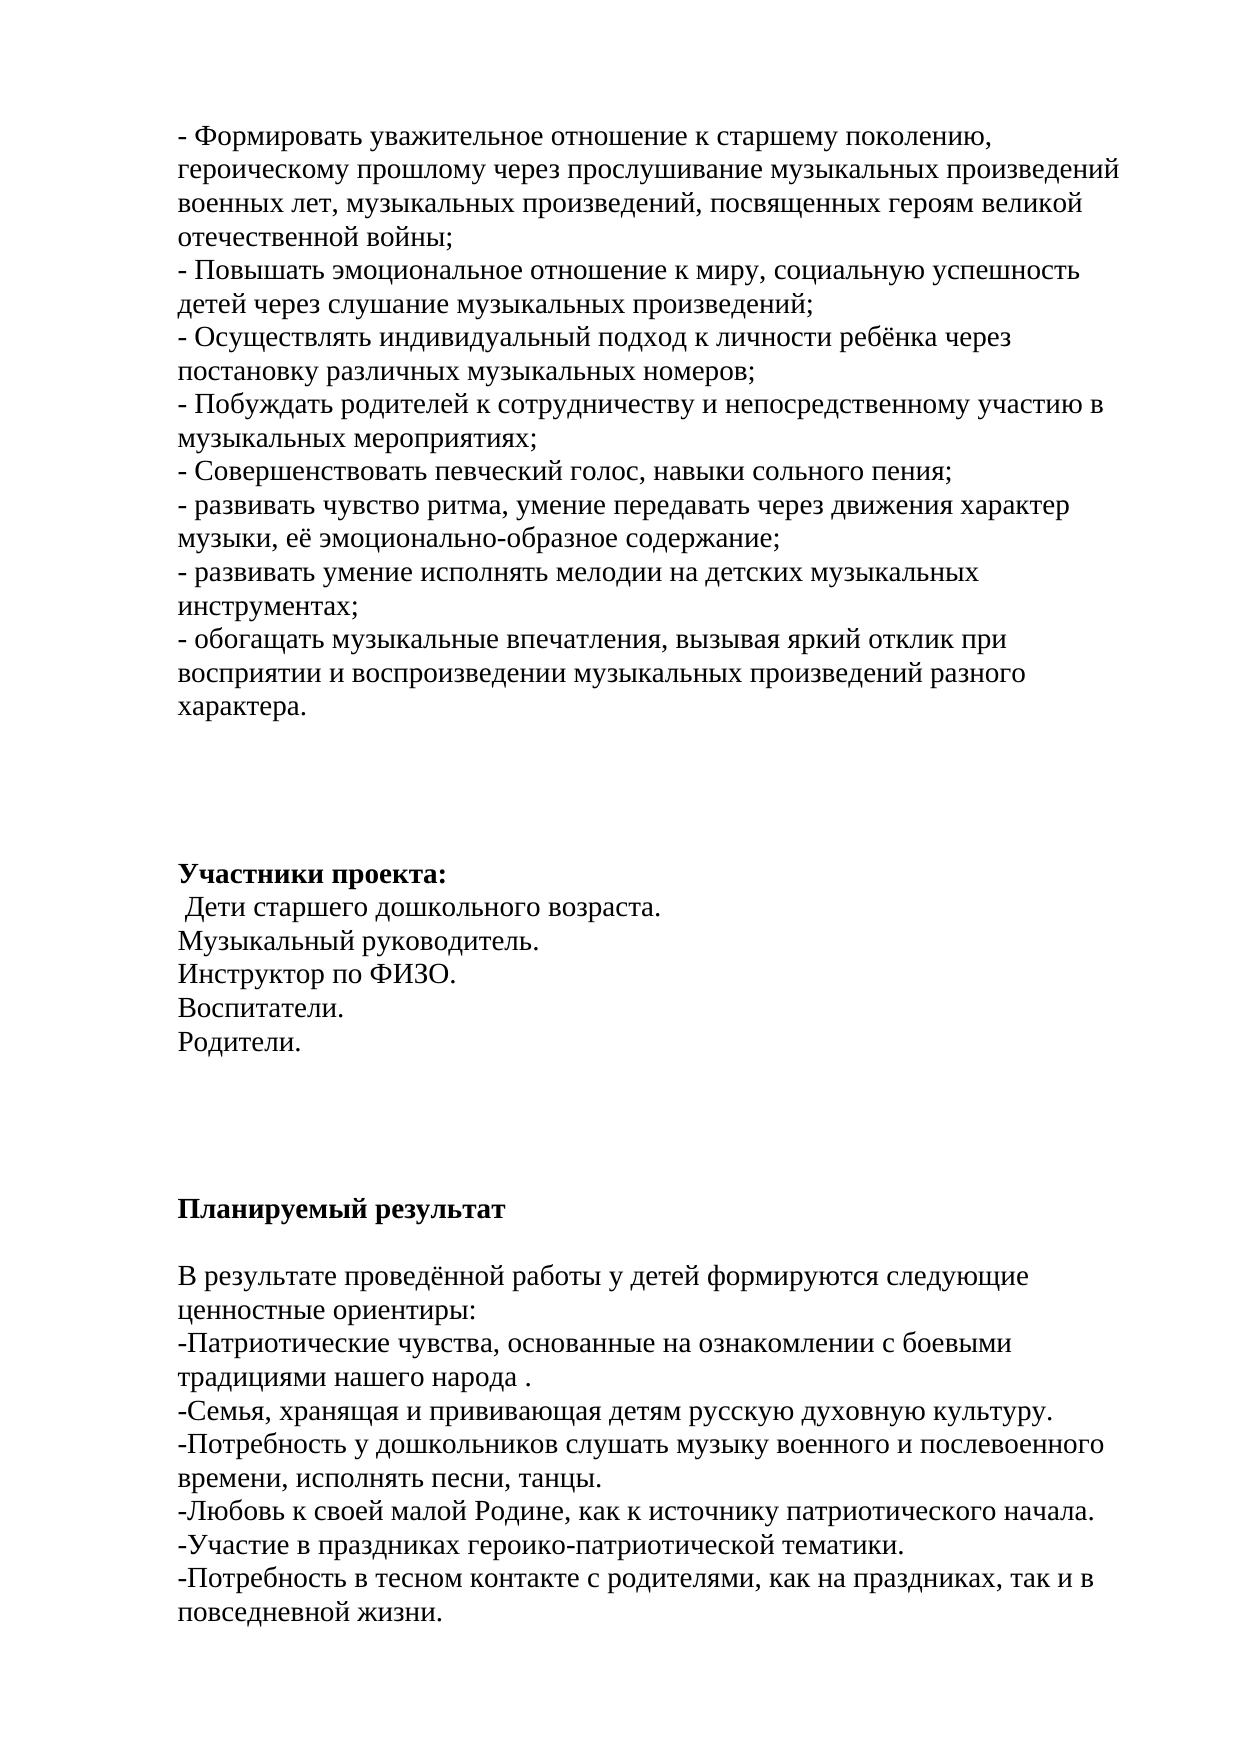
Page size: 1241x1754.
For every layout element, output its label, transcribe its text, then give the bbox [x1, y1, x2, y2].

text - Повышать эмоциональное отношение к миру, социальную успешность детей через слушание музыкальных произведений; [177, 252, 1152, 319]
text -Любовь к своей малой Родине, как к источнику патриотического начала. [177, 1493, 1152, 1527]
text Инструктор по ФИЗО. [177, 957, 1152, 990]
text - развивать чувство ритма, умение передавать через движения характер музыки, её эмоционально-образное содержание; [177, 487, 1152, 554]
text -Потребность у дошкольников слушать музыку военного и послевоенного времени, исполнять песни, танцы. [177, 1426, 1152, 1493]
text - развивать умение исполнять мелодии на детских музыкальных инструментах; [177, 554, 1152, 621]
text Дети старшего дошкольного возраста. [177, 889, 1152, 923]
text - Побуждать родителей к сотрудничеству и непосредственному участию в музыкальных мероприятиях; [177, 386, 1152, 453]
text Планируемый результат [177, 1191, 1152, 1225]
text В результате проведённой работы у детей формируются следующие ценностные ориентиры: [177, 1258, 1152, 1326]
text - Совершенствовать певческий голос, навыки сольного пения; [177, 453, 1152, 487]
text Музыкальный руководитель. [177, 923, 1152, 957]
text -Семья, хранящая и прививающая детям русскую духовную культуру. [177, 1393, 1152, 1426]
text -Патриотические чувства, основанные на ознакомлении с боевыми традициями нашего народа . [177, 1326, 1152, 1393]
text - Формировать уважительное отношение к старшему поколению, героическому прошлому через прослушивание музыкальных произведений военных лет, музыкальных произведений, посвященных героям великой отечественной войны; [177, 118, 1152, 252]
text - обогащать музыкальные впечатления, вызывая яркий отклик при восприятии и воспроизведении музыкальных произведений разного характера. [177, 621, 1152, 722]
text Родители. [177, 1024, 1152, 1057]
text -Участие в праздниках героико-патриотической тематики. [177, 1527, 1152, 1560]
text Воспитатели. [177, 990, 1152, 1024]
text - Осуществлять индивидуальный подход к личности ребёнка через постановку различных музыкальных номеров; [177, 319, 1152, 386]
text -Потребность в тесном контакте с родителями, как на праздниках, так и в повседневной жизни. [177, 1560, 1152, 1627]
text Участники проекта: [177, 856, 1152, 889]
